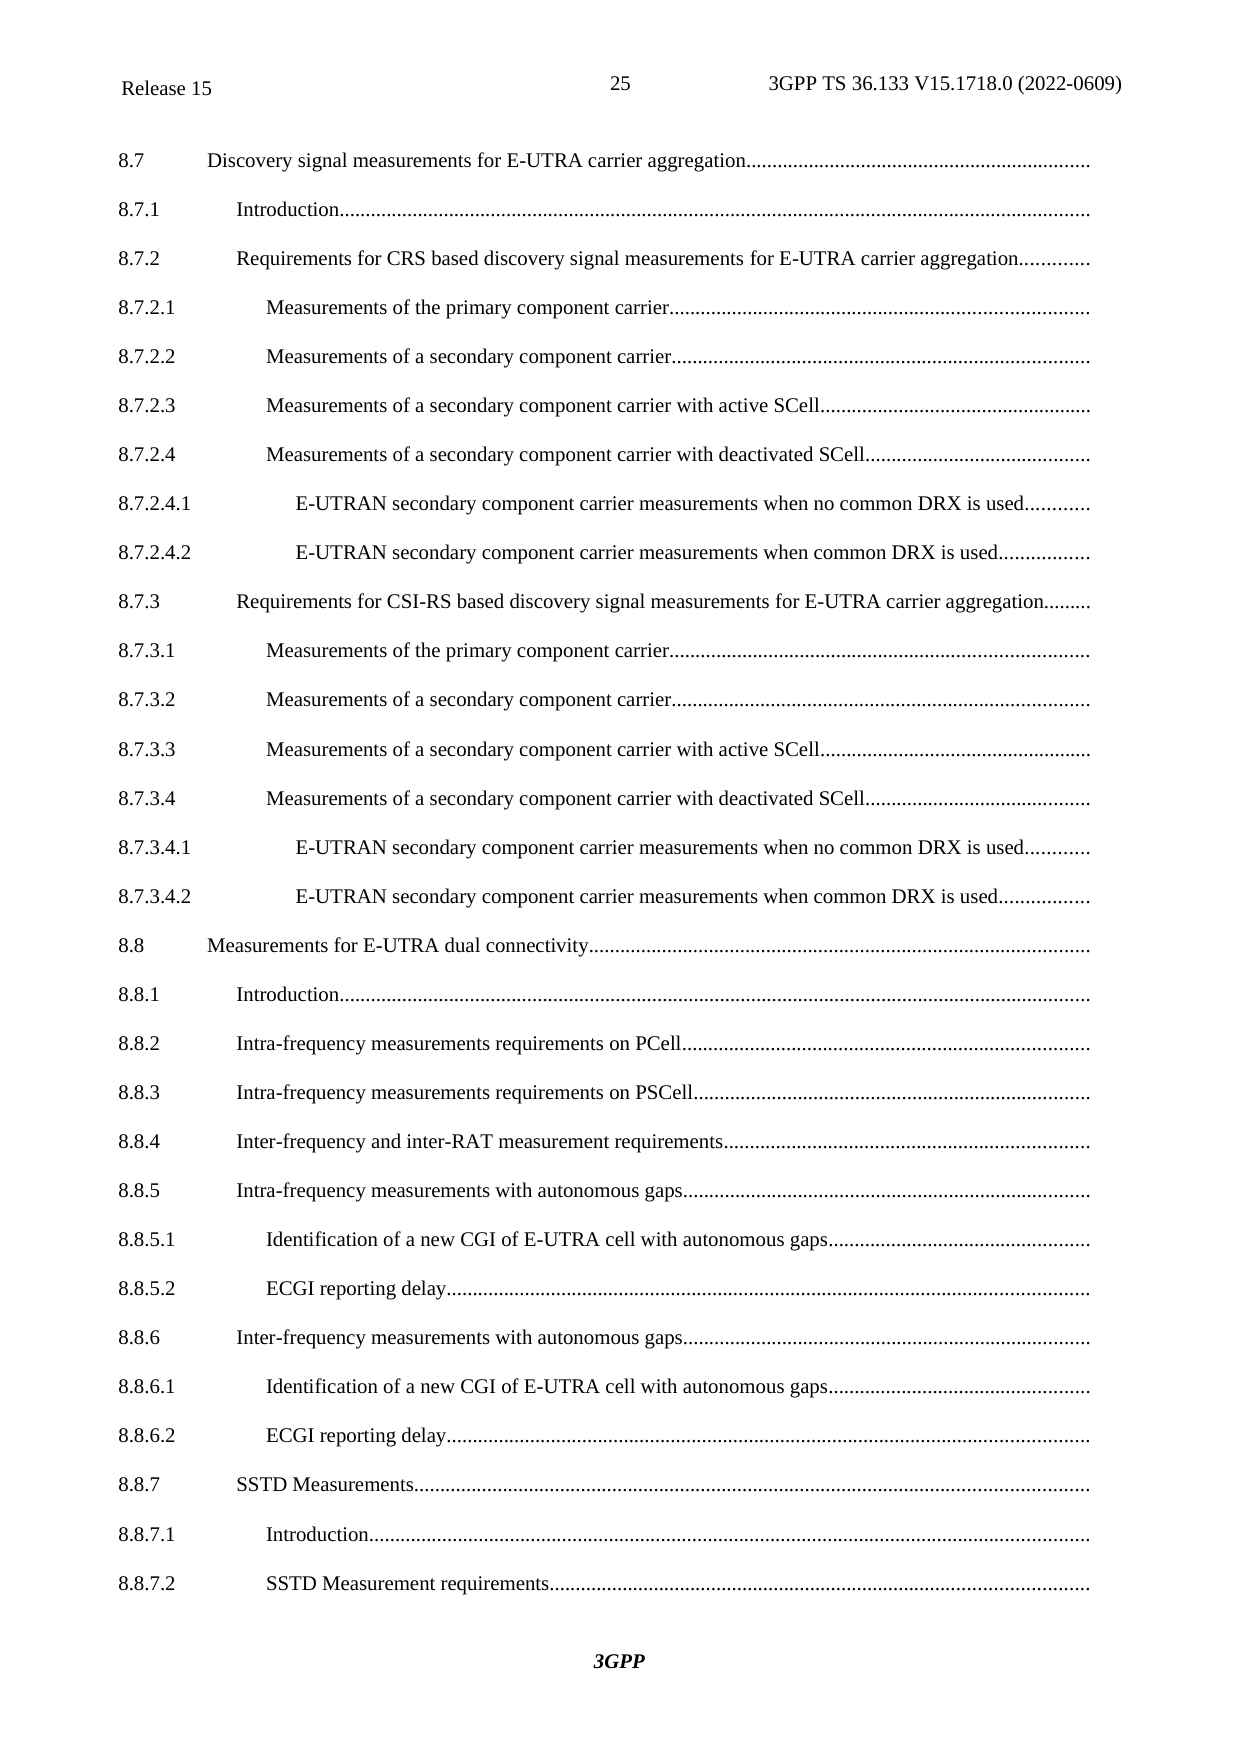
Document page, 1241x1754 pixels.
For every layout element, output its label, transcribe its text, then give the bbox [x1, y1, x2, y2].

text 8.7.2.4 Measurements of a secondary component carrier with deactivated SCell 428 [118, 442, 1078, 466]
text 8.8.5 Intra-frequency measurements with autonomous gaps 435 [118, 1178, 1078, 1202]
text 8.8.5.2 ECGI reporting delay 436 [118, 1276, 1078, 1300]
text 8.8.2 Intra-frequency measurements requirements on PCell 434 [118, 1031, 1078, 1055]
text 8.7.3.4.2 E-UTRAN secondary component carrier measurements when common DRX is used 433 [118, 884, 1078, 908]
text 8.8.4 Inter-frequency and inter-RAT measurement requirements 435 [118, 1129, 1078, 1153]
text 8.8.3 Intra-frequency measurements requirements on PSCell 435 [118, 1080, 1078, 1104]
text 8.7.1 Introduction 427 [118, 197, 1078, 221]
text 8.7.2.4.1 E-UTRAN secondary component carrier measurements when no common DRX is used 428 [118, 491, 1078, 515]
text 8.7.2.1 Measurements of the primary component carrier 428 [118, 295, 1078, 319]
text 8.7.3.4.1 E-UTRAN secondary component carrier measurements when no common DRX is used 431 [118, 834, 1078, 859]
text 8.7.2 Requirements for CRS based discovery signal measurements for E-UTRA carrier aggregation 428 [118, 246, 1078, 270]
text 8.7.3 Requirements for CSI-RS based discovery signal measurements for E-UTRA carrier aggregation 431 [118, 589, 1078, 613]
text 8.7.2.2 Measurements of a secondary component carrier 428 [118, 344, 1078, 368]
text 8.8 Measurements for E-UTRA dual connectivity 434 [118, 933, 1078, 957]
text 8.8.6.1 Identification of a new CGI of E-UTRA cell with autonomous gaps 436 [118, 1374, 1078, 1398]
text 8.8.6 Inter-frequency measurements with autonomous gaps 436 [118, 1325, 1078, 1349]
text 8.7.3.1 Measurements of the primary component carrier 431 [118, 638, 1078, 662]
text 8.8.5.1 Identification of a new CGI of E-UTRA cell with autonomous gaps 435 [118, 1227, 1078, 1251]
text 8.8.7 SSTD Measurements 437 [118, 1472, 1078, 1496]
text 8.8.7.1 Introduction 437 [118, 1521, 1078, 1546]
text 8.8.7.2 SSTD Measurement requirements 437 [118, 1571, 1078, 1594]
text 8.7.3.4 Measurements of a secondary component carrier with deactivated SCell 431 [118, 786, 1078, 809]
text 8.8.6.2 ECGI reporting delay 437 [118, 1423, 1078, 1447]
text 8.7.2.4.2 E-UTRAN secondary component carrier measurements when common DRX is used 429 [118, 540, 1078, 564]
text 8.7.2.3 Measurements of a secondary component carrier with active SCell 428 [118, 393, 1078, 417]
text 8.7.3.2 Measurements of a secondary component carrier 431 [118, 687, 1078, 711]
text 8.8.1 Introduction 434 [118, 982, 1078, 1006]
text 8.7.3.3 Measurements of a secondary component carrier with active SCell 431 [118, 736, 1078, 761]
text 8.7 Discovery signal measurements for E-UTRA carrier aggregation 427 [118, 148, 1078, 172]
